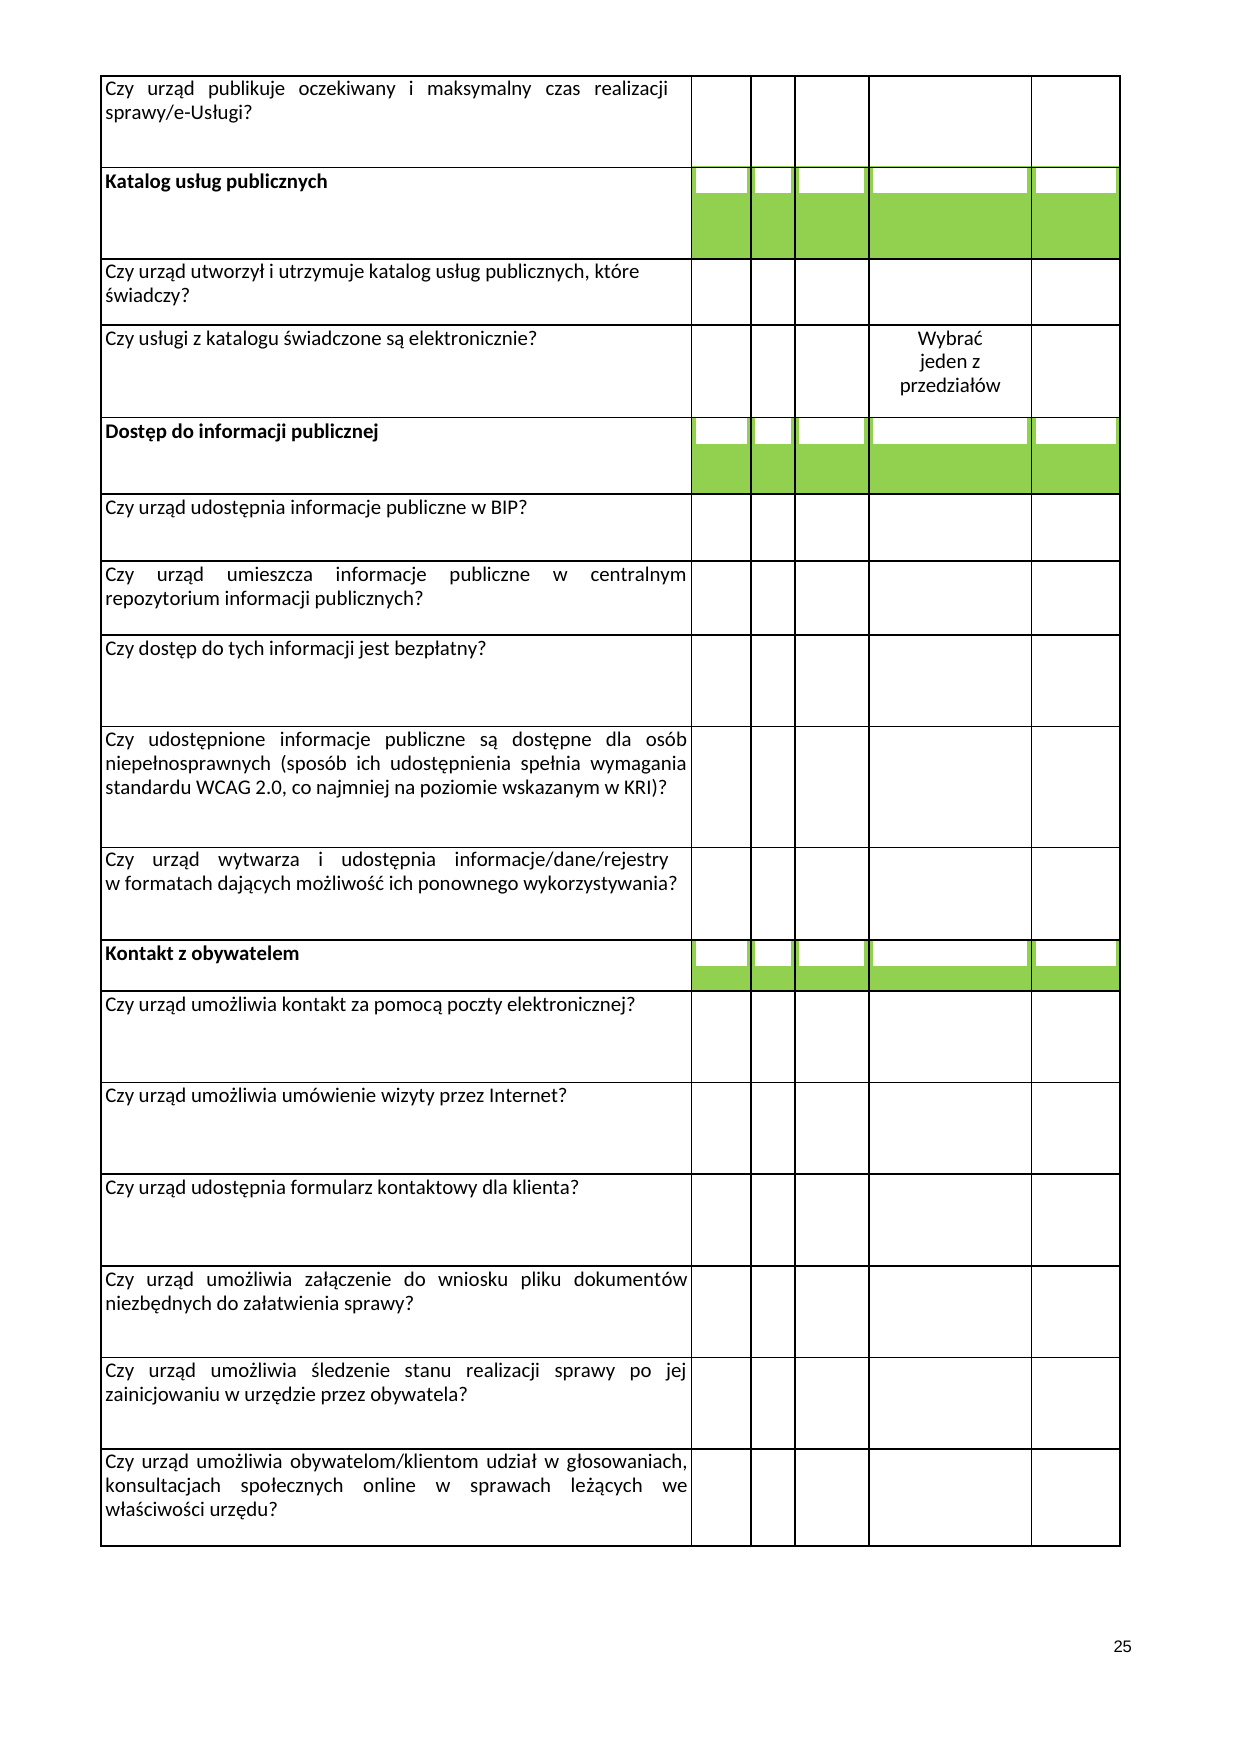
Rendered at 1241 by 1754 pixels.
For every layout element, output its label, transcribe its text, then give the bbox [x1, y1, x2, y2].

table_cell [796, 1083, 868, 1173]
table_cell [692, 1083, 750, 1173]
table_cell [1032, 168, 1119, 258]
table_cell Czy urząd umożliwia obywatelom/klientom udział w głosowaniach, konsultacjach społecznych online w sprawach leżących we właściwości urzędu? [102, 1450, 691, 1545]
table_cell [692, 1450, 750, 1545]
table_cell [870, 168, 1031, 258]
table_cell [870, 418, 1031, 493]
table_cell [692, 1358, 750, 1448]
table_cell [870, 1175, 1031, 1265]
table_cell [1032, 77, 1119, 166]
table_cell [796, 1267, 868, 1357]
table_cell [752, 727, 794, 846]
table_cell Czy urząd umożliwia kontakt za pomocą poczty elektronicznej? [102, 992, 691, 1082]
table_cell Czy urząd umożliwia umówienie wizyty przez Internet? [102, 1083, 691, 1173]
table_cell [796, 992, 868, 1082]
table_cell Czy urząd udostępnia informacje publiczne w BIP? [102, 495, 691, 560]
table_cell [796, 562, 868, 634]
table_cell [796, 1175, 868, 1265]
table_cell [692, 77, 750, 166]
table_cell [752, 495, 794, 560]
table_cell [870, 1358, 1031, 1448]
table_cell [1032, 1358, 1119, 1448]
table_cell [692, 848, 750, 939]
table_cell [1032, 1175, 1119, 1265]
table_cell [692, 1267, 750, 1357]
table_cell [752, 636, 794, 726]
table_cell Czy usługi z katalogu świadczone są elektronicznie? [102, 326, 691, 417]
table_cell [870, 848, 1031, 939]
table_cell Dostęp do informacji publicznej [102, 418, 691, 493]
table_cell Czy urząd umożliwia załączenie do wniosku pliku dokumentów niezbędnych do załatwienia sprawy? [102, 1267, 691, 1357]
table_cell Czy urząd publikuje oczekiwany i maksymalny czas realizacji sprawy/e-Usługi? [102, 77, 691, 166]
table_cell [1032, 848, 1119, 939]
table_cell [1032, 562, 1119, 634]
table_cell Czy udostępnione informacje publiczne są dostępne dla osób niepełnosprawnych (sposób ich udostępnienia spełnia wymagania standardu WCAG 2.0, co najmniej na poziomie wskazanym w KRI)? [102, 727, 691, 846]
table_cell [1032, 727, 1119, 846]
table_cell Czy urząd utworzył i utrzymuje katalog usług publicznych, które świadczy? [102, 260, 691, 324]
table_cell [692, 326, 750, 417]
table_cell [692, 168, 750, 258]
table_cell [752, 1358, 794, 1448]
table_cell [692, 992, 750, 1082]
table_cell [870, 260, 1031, 324]
table_cell [796, 941, 868, 990]
table_cell [870, 1450, 1031, 1545]
table_cell [870, 636, 1031, 726]
table_cell [752, 941, 794, 990]
table_cell [1032, 1450, 1119, 1545]
table_cell [796, 727, 868, 846]
table_cell [692, 418, 750, 493]
table_cell [1032, 636, 1119, 726]
table_cell [870, 495, 1031, 560]
table_cell Czy dostęp do tych informacji jest bezpłatny? [102, 636, 691, 726]
table_cell [796, 636, 868, 726]
table_cell [870, 727, 1031, 846]
table_cell [796, 495, 868, 560]
table_cell [692, 562, 750, 634]
table_cell [1032, 495, 1119, 560]
table_cell [870, 562, 1031, 634]
table_cell [1032, 418, 1119, 493]
table_cell [752, 418, 794, 493]
table_cell Kontakt z obywatelem [102, 941, 691, 990]
table_cell [1032, 326, 1119, 417]
table_cell Czy urząd udostępnia formularz kontaktowy dla klienta? [102, 1175, 691, 1265]
table_cell [752, 326, 794, 417]
table_cell [870, 992, 1031, 1082]
table_cell Wybrać jeden z przedziałów [870, 326, 1031, 417]
table_cell Czy urząd umieszcza informacje publiczne w centralnym repozytorium informacji publicznych? [102, 562, 691, 634]
table_cell Czy urząd umożliwia śledzenie stanu realizacji sprawy po jej zainicjowaniu w urzędzie przez obywatela? [102, 1358, 691, 1448]
table_cell [752, 1175, 794, 1265]
table_cell [752, 1267, 794, 1357]
table_cell [870, 941, 1031, 990]
table_cell [870, 1267, 1031, 1357]
table_cell [1032, 992, 1119, 1082]
table_cell [752, 562, 794, 634]
table_cell [692, 727, 750, 846]
table_cell [692, 260, 750, 324]
table_cell [1032, 260, 1119, 324]
table_cell Katalog usług publicznych [102, 168, 691, 258]
table_cell Czy urząd wytwarza i udostępnia informacje/dane/rejestry w formatach dających możliwość ich ponownego wykorzystywania? [102, 848, 691, 939]
table_cell [692, 495, 750, 560]
table_cell [752, 260, 794, 324]
table_cell [796, 77, 868, 166]
table_cell [796, 418, 868, 493]
table_cell [752, 168, 794, 258]
table_cell [796, 848, 868, 939]
table_cell [1032, 941, 1119, 990]
table_cell [1032, 1083, 1119, 1173]
table_cell [752, 1450, 794, 1545]
table_cell [1032, 1267, 1119, 1357]
table_cell [752, 77, 794, 166]
table_cell [796, 1450, 868, 1545]
table_cell [796, 1358, 868, 1448]
table_cell [752, 992, 794, 1082]
table_cell [796, 260, 868, 324]
table_cell [692, 1175, 750, 1265]
table_cell [796, 326, 868, 417]
table_cell [692, 941, 750, 990]
table_cell [752, 1083, 794, 1173]
table_cell [870, 1083, 1031, 1173]
table_cell [870, 77, 1031, 166]
table_cell [692, 636, 750, 726]
table_cell [752, 848, 794, 939]
table_cell [796, 168, 868, 258]
